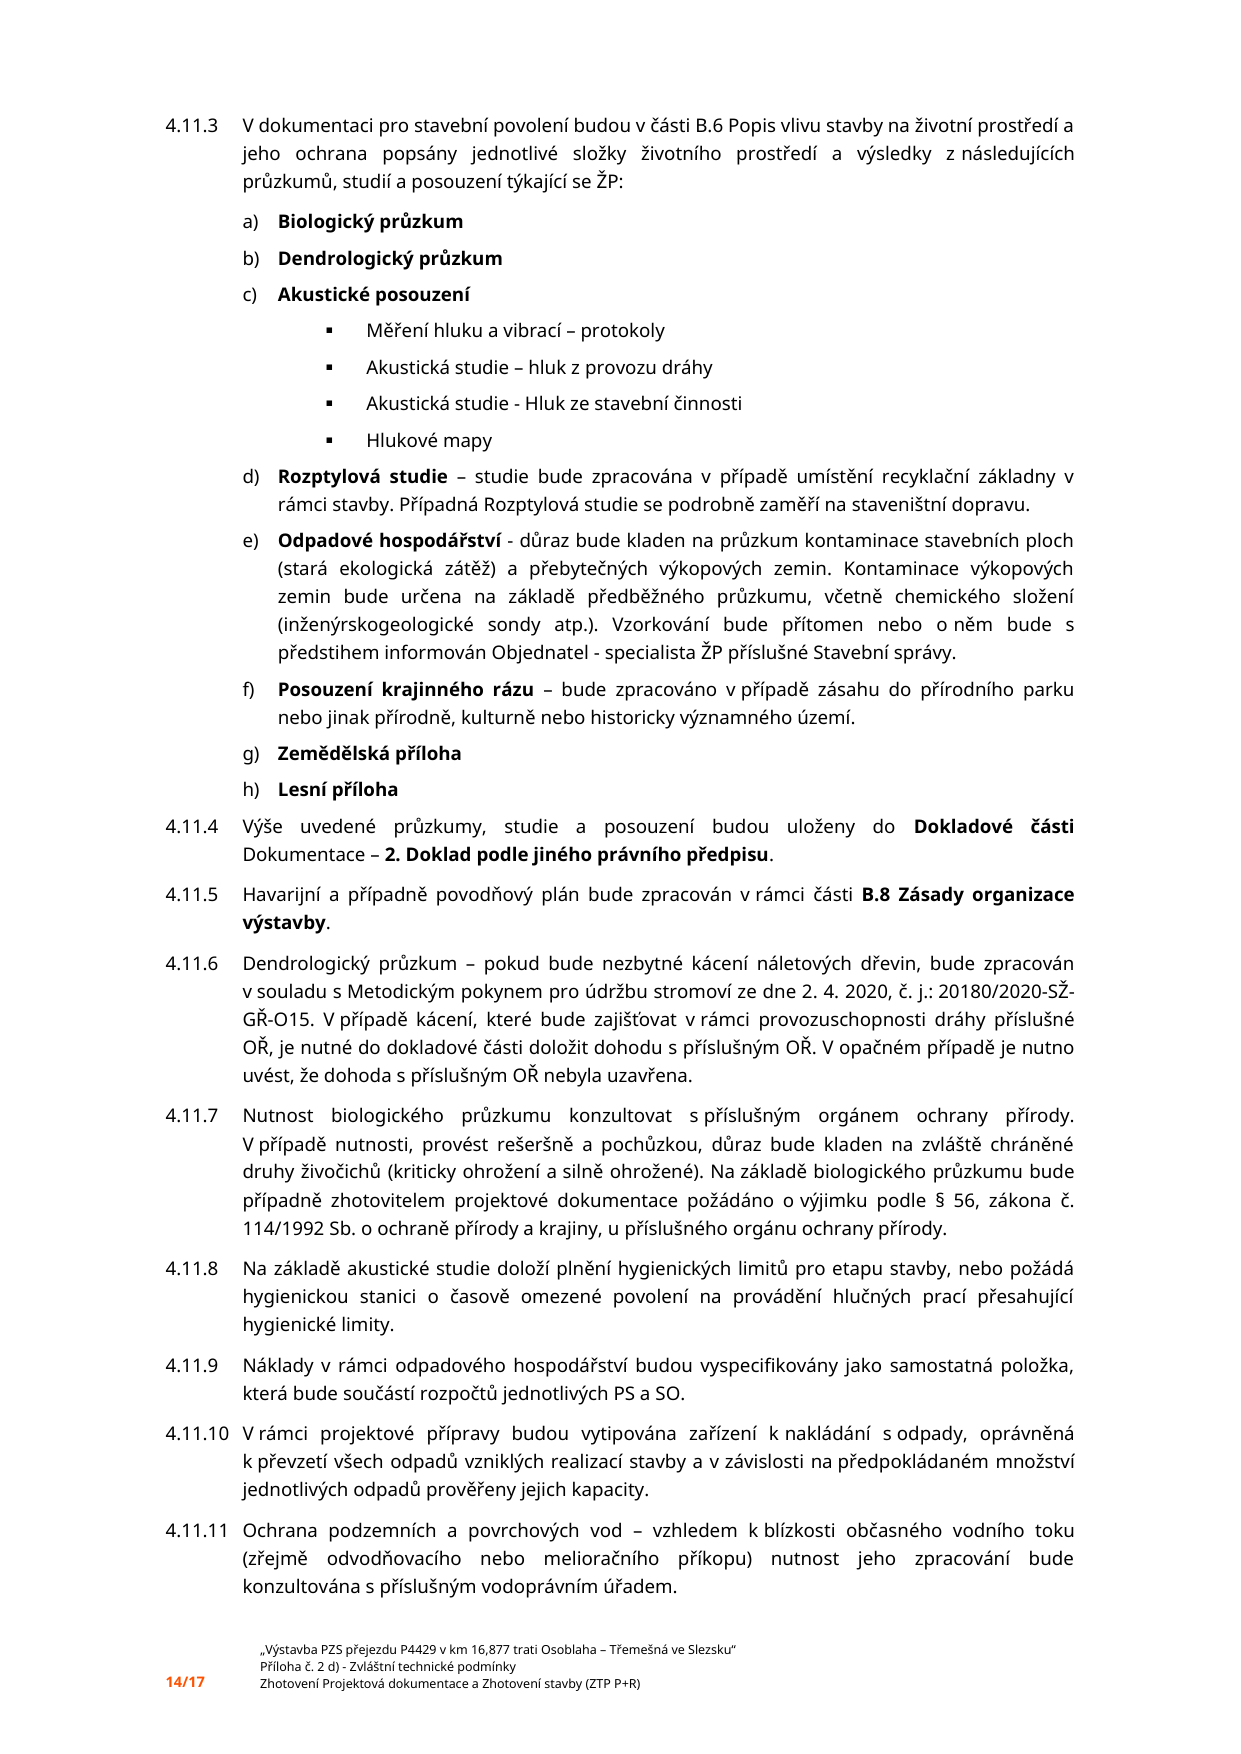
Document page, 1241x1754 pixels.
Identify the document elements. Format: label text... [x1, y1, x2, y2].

list Posouzení krajinného rázu – bude zpracováno v případě zásahu do přírodního parku nebo jinak přírodně, kulturně nebo historicky významného území. [242, 676, 1075, 729]
list Na základě akustické studie doloží plnění hygienických limitů pro etapu stavby, nebo požádá hygienickou stanici o časově omezené povolení na provádění hlučných prací přesahující hygienické limity. [165, 1255, 1075, 1337]
list Ochrana podzemních a povrchových vod – vzhledem k blízkosti občasného vodního toku (zřejmě odvodňovacího nebo melioračního příkopu) nutnost jeho zpracování bude konzultována s příslušným vodoprávním úřadem. [165, 1517, 1075, 1599]
list Nutnost biologického průzkumu konzultovat s příslušným orgánem ochrany přírody. V případě nutnosti, provést rešeršně a pochůzkou, důraz bude kladen na zvláště chráněné druhy živočichů (kriticky ohrožení a silně ohrožené). Na základě biologického průzkumu bude případně zhotovitelem projektové dokumentace požádáno o výjimku podle § 56, zákona č. 114/1992 Sb. o ochraně přírody a krajiny, u příslušného orgánu ochrany přírody. [165, 1103, 1075, 1240]
list Rozptylová studie – studie bude zpracována v případě umístění recyklační základny v rámci stavby. Případná Rozptylová studie se podrobně zaměří na staveništní dopravu. [242, 463, 1075, 517]
list Akustické posouzení [242, 281, 1075, 307]
list Akustická studie - Hluk ze stavební činnosti [325, 391, 1075, 416]
list Měření hluku a vibrací – protokoly [325, 318, 1075, 343]
list Odpadové hospodářství - důraz bude kladen na průzkum kontaminace stavebních ploch (stará ekologická zátěž) a přebytečných výkopových zemin. Kontaminace výkopových zemin bude určena na základě předběžného průzkumu, včetně chemického složení (inženýrskogeologické sondy atp.). Vzorkování bude přítomen nebo o něm bude s předstihem informován Objednatel - specialista ŽP příslušné Stavební správy. [242, 528, 1075, 665]
list Hlukové mapy [325, 427, 1075, 452]
list V dokumentaci pro stavební povolení budou v části B.6 Popis vlivu stavby na životní prostředí a jeho ochrana popsány jednotlivé složky životního prostředí a výsledky z následujících průzkumů, studií a posouzení týkající se ŽP: [165, 112, 1075, 194]
list Dendrologický průzkum [242, 245, 1075, 271]
list Biologický průzkum [242, 209, 1075, 234]
text Dendrologický průzkum – pokud bude nezbytné kácení náletových dřevin, bude zpracován v souladu s Metodickým pokynem pro údržbu stromoví ze dne 2. 4. 2020, č. j.: 20180/2020-SŽ-GŘ-O15. V případě kácení, které bude zajišťovat v rámci provozuschopnosti dráhy příslušné OŘ, je nutné do dokladové části doložit dohodu s příslušným OŘ. V opačném případě je nutno uvést, že dohoda s příslušným OŘ nebyla uzavřena. [165, 950, 1075, 1088]
list Zemědělská příloha [242, 740, 1075, 766]
list Náklady v rámci odpadového hospodářství budou vyspecifikovány jako samostatná položka, která bude součástí rozpočtů jednotlivých PS a SO. [165, 1352, 1075, 1406]
list V rámci projektové přípravy budou vytipována zařízení k nakládání s odpady, oprávněná k převzetí všech odpadů vzniklých realizací stavby a v závislosti na předpokládaném množství jednotlivých odpadů prověřeny jejich kapacity. [165, 1421, 1075, 1502]
list Výše uvedené průzkumy, studie a posouzení budou uloženy do Dokladové části Dokumentace – 2. Doklad podle jiného právního předpisu. [165, 813, 1075, 867]
list Havarijní a případně povodňový plán bude zpracován v rámci části B.8 Zásady organizace výstavby. [165, 882, 1075, 935]
list Lesní příloha [242, 777, 1075, 802]
list Akustická studie – hluk z provozu dráhy [325, 354, 1075, 380]
